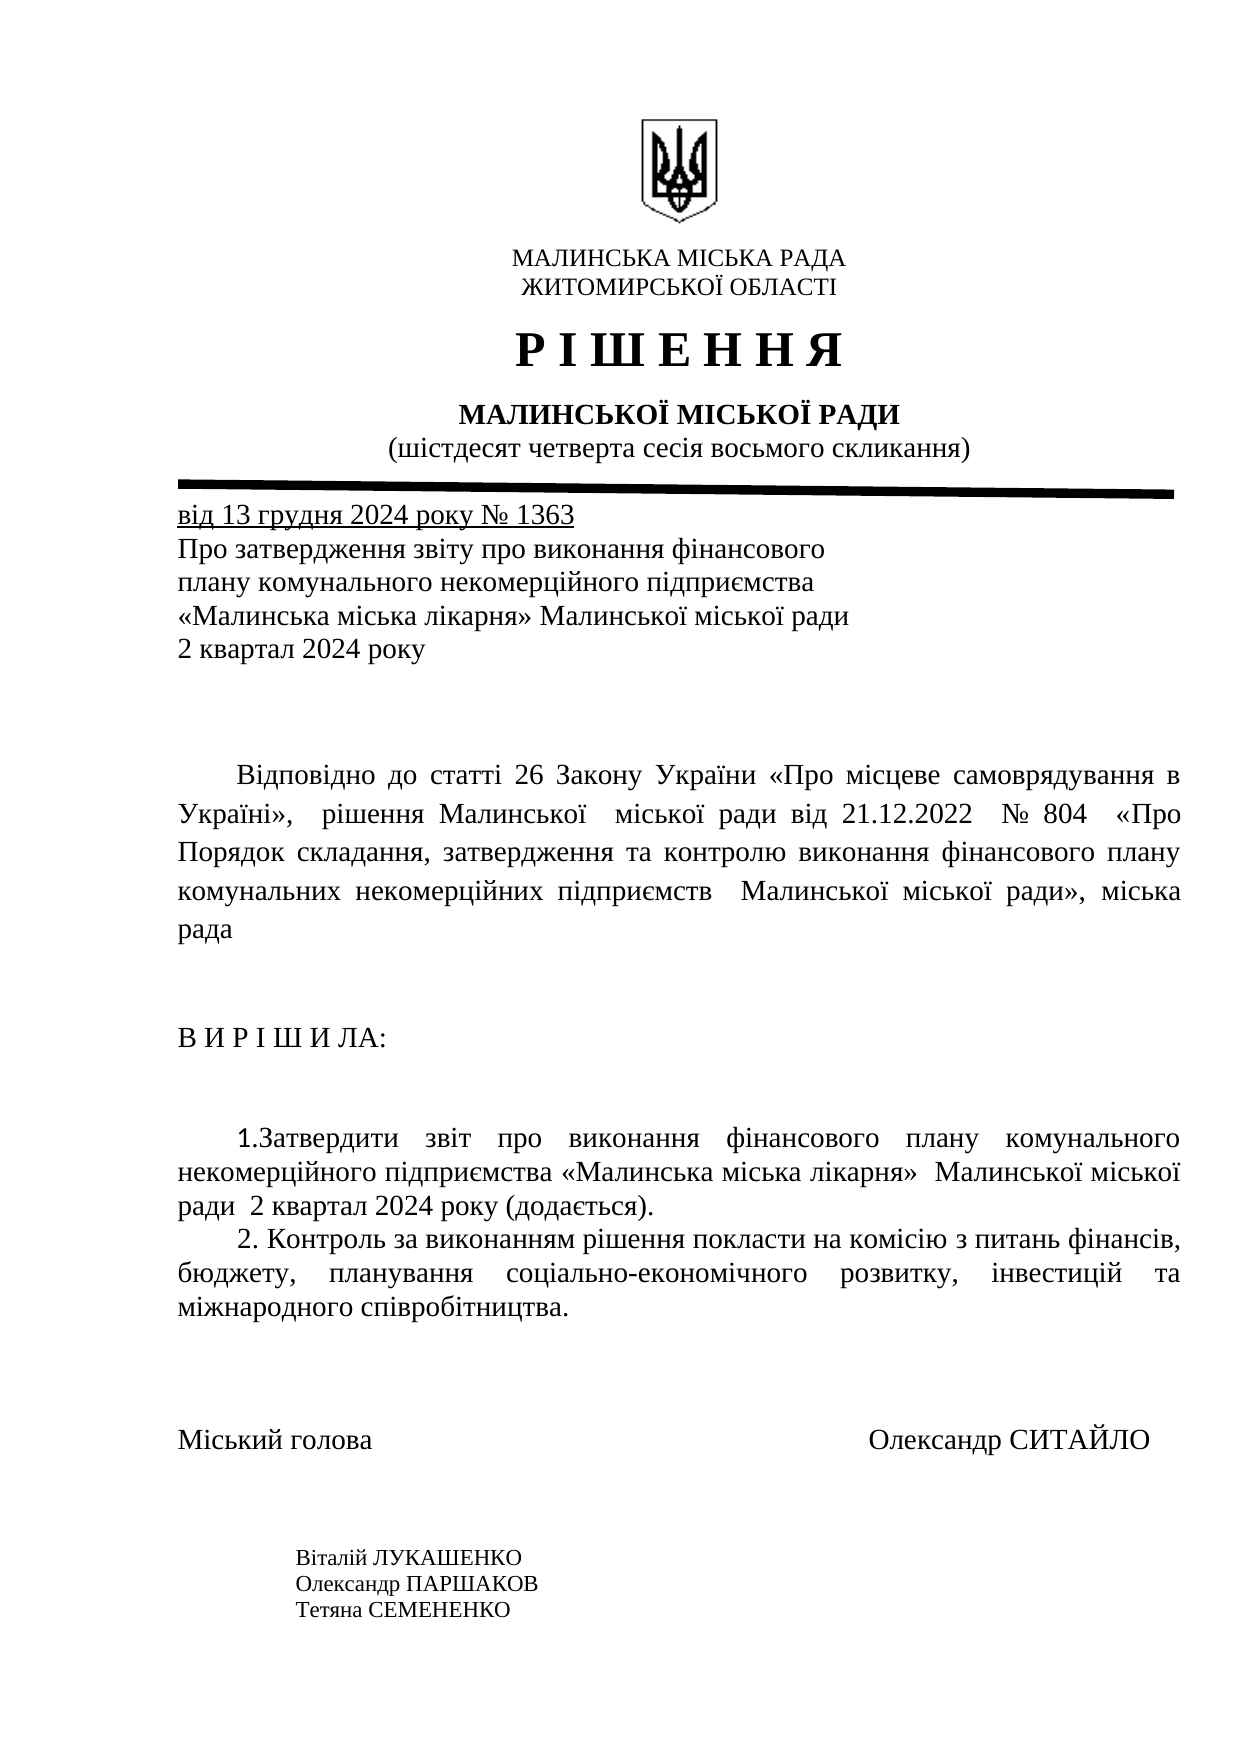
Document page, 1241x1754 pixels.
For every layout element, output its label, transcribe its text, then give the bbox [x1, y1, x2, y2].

text 2 квартал 2024 року [177, 632, 1181, 665]
text 1.Затвердити звіт про виконання фінансового плану комунального некомерційного підприємства «Малинська міська лікарня» Малинської міської ради 2 квартал 2024 року (додається). [177, 1119, 1181, 1222]
text ЖИТОМИРСЬКОЇ ОБЛАСТІ [177, 272, 1181, 301]
text плану комунального некомерційного підприємства [177, 564, 1181, 598]
text (шістдесят четверта сесія восьмого скликання) [177, 430, 1181, 464]
text Тетяна СЕМЕНЕНКО [295, 1596, 1181, 1623]
text В И Р І Ш И ЛА: [177, 1020, 1181, 1053]
text Міський голова Олександр СИТАЙЛО [177, 1422, 1181, 1456]
text «Малинська міська лікарня» Малинської міської ради [177, 598, 1181, 632]
text Віталій ЛУКАШЕНКО [295, 1544, 1181, 1570]
text 2. Контроль за виконанням рішення покласти на комісію з питань фінансів, бюджету, планування соціально-економічного розвитку, інвестицій та міжнародного співробітництва. [177, 1222, 1181, 1322]
text від 13 грудня 2024 року № 1363 [177, 497, 1181, 531]
text Олександр ПАРШАКОВ [295, 1570, 1181, 1596]
text Про затвердження звіту про виконання фінансового [177, 531, 1181, 564]
text Р І Ш Е Н Н я [177, 320, 1181, 378]
picture [635, 118, 723, 225]
text МАЛИНСЬКА МІСЬКА РАДА [177, 243, 1181, 272]
text малинської МІСЬКОЇ ради [177, 397, 1181, 430]
text Відповідно до статті 26 Закону України «Про місцеве самоврядування в Україні», рішення Малинської міської ради від 21.12.2022 № 804 «Про Порядок складання, затвердження та контролю виконання фінансового плану комунальних некомерційних підприємств Малинської міської ради», міська рада [177, 757, 1181, 945]
